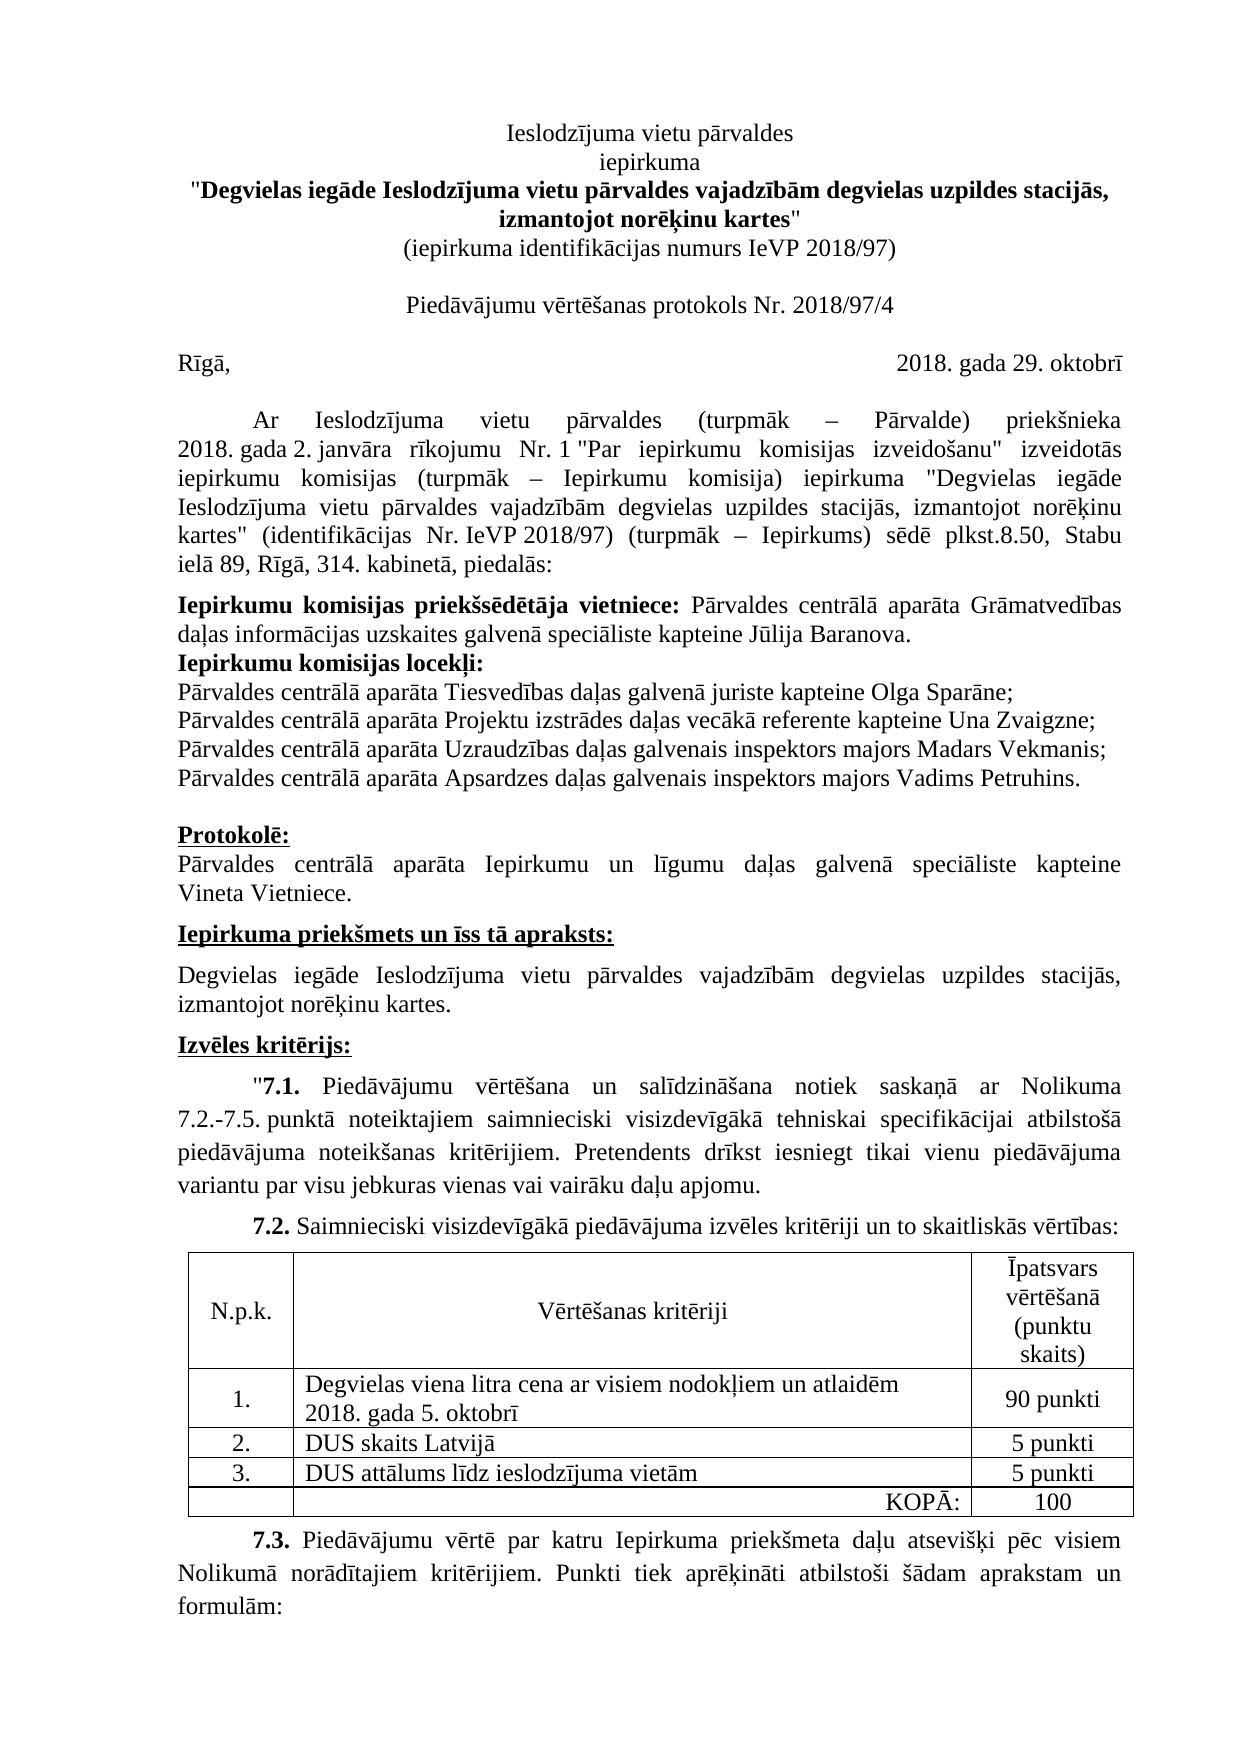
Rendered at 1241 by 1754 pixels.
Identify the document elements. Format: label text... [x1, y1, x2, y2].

table_cell 5 punkti [972, 1458, 1133, 1486]
table_header N.p.k. [189, 1253, 293, 1368]
text (iepirkuma identifikācijas numurs IeVP 2018/97) [177, 233, 1122, 262]
text Iepirkumu komisijas priekšsēdētāja vietniece: Pārvaldes centrālā aparāta Grāmatvedības daļas informācijas uzskaites galvenā speciāliste kapteine Jūlija Baranova. [177, 591, 1122, 648]
table_cell KOPĀ: [294, 1488, 971, 1516]
text Protokolē: [177, 821, 1118, 849]
text Iepirkumu komisijas locekļi: [177, 648, 1122, 677]
table_cell 1. [189, 1369, 293, 1427]
table_cell 90 punkti [972, 1369, 1133, 1427]
table_cell Degvielas viena litra cena ar visiem nodokļiem un atlaidēm 2018. gada 5. oktobrī [294, 1369, 971, 1427]
text Iepirkuma priekšmets un īss tā apraksts: [177, 919, 1122, 948]
table_cell 5 punkti [972, 1428, 1133, 1457]
table_header Īpatsvars vērtēšanā (punktu skaits) [972, 1253, 1133, 1368]
text Pārvaldes centrālā aparāta Apsardzes daļas galvenais inspektors majors Vadims Petruhins. [177, 763, 1122, 792]
table_cell DUS attālums līdz ieslodzījuma vietām [294, 1458, 971, 1486]
text Izvēles kritērijs: [177, 1031, 1118, 1059]
text iepirkuma [177, 147, 1122, 176]
text Pārvaldes centrālā aparāta Uzraudzības daļas galvenais inspektors majors Madars Vekmanis; [177, 734, 1202, 763]
text "7.1. Piedāvājumu vērtēšana un salīdzināšana notiek saskaņā ar Nolikuma 7.2.-7.5. punktā noteiktajiem saimnieciski visizdevīgākā tehniskai specifikācijai atbilstošā piedāvājuma noteikšanas kritērijiem. Pretendents drīkst iesniegt tikai vienu piedāvājuma variantu par visu jebkuras vienas vai vairāku daļu apjomu. [177, 1071, 1122, 1199]
text Ieslodzījuma vietu pārvaldes [177, 118, 1122, 147]
text 7.3. Piedāvājumu vērtē par katru Iepirkuma priekšmeta daļu atsevišķi pēc visiem Nolikumā norādītajiem kritērijiem. Punkti tiek aprēķināti atbilstoši šādam aprakstam un formulām: [177, 1525, 1122, 1620]
text Piedāvājumu vērtēšanas Nr. 2018/97/4 [177, 291, 1122, 319]
text 7.2. Saimnieciski visizdevīgākā piedāvājuma izvēles kritēriji un to skaitliskās vērtības: [177, 1211, 1122, 1240]
table_header Vērtēšanas kritēriji [294, 1253, 971, 1368]
table_cell 100 [972, 1488, 1133, 1516]
text Pārvaldes centrālā aparāta Projektu izstrādes daļas vecākā referente kapteine Una Zvaigzne; [177, 706, 1202, 734]
table_cell 3. [189, 1458, 293, 1486]
table_cell [189, 1488, 293, 1516]
text Pārvaldes centrālā aparāta Tiesvedības daļas galvenā juriste kapteine Olga Sparāne; [177, 677, 1122, 706]
text "Degvielas iegāde Ieslodzījuma vietu pārvaldes vajadzībām degvielas uzpildes stacijās, izmantojot norēķinu kartes" [177, 176, 1122, 233]
text Rīgā, 2018. gada 29. oktobrī [177, 348, 1122, 377]
text Degvielas iegāde Ieslodzījuma vietu pārvaldes vajadzībām degvielas uzpildes stacijās, izmantojot norēķinu kartes. [177, 961, 1122, 1018]
table_cell 2. [189, 1428, 293, 1457]
table_cell DUS skaits Latvijā [294, 1428, 971, 1457]
text Ar Ieslodzījuma vietu pārvaldes (turpmāk – Pārvalde) priekšnieka 2018. gada 2. janvāra rīkojumu Nr. 1 "Par iepirkumu komisijas izveidošanu" izveidotās iepirkumu komisijas (turpmāk – Iepirkumu komisija) iepirkuma "Degvielas iegāde Ieslodzījuma vietu pārvaldes vajadzībām degvielas uzpildes stacijās, izmantojot norēķinu kartes" (identifikācijas Nr. IeVP 2018/97) (turpmāk – Iepirkums) sēdē plkst.8.50, Stabu ielā 89, Rīgā, 314. kabinetā, piedalās: [177, 406, 1122, 578]
text Pārvaldes centrālā aparāta Iepirkumu un līgumu daļas galvenā speciāliste kapteine Vineta Vietniece. [177, 849, 1122, 907]
